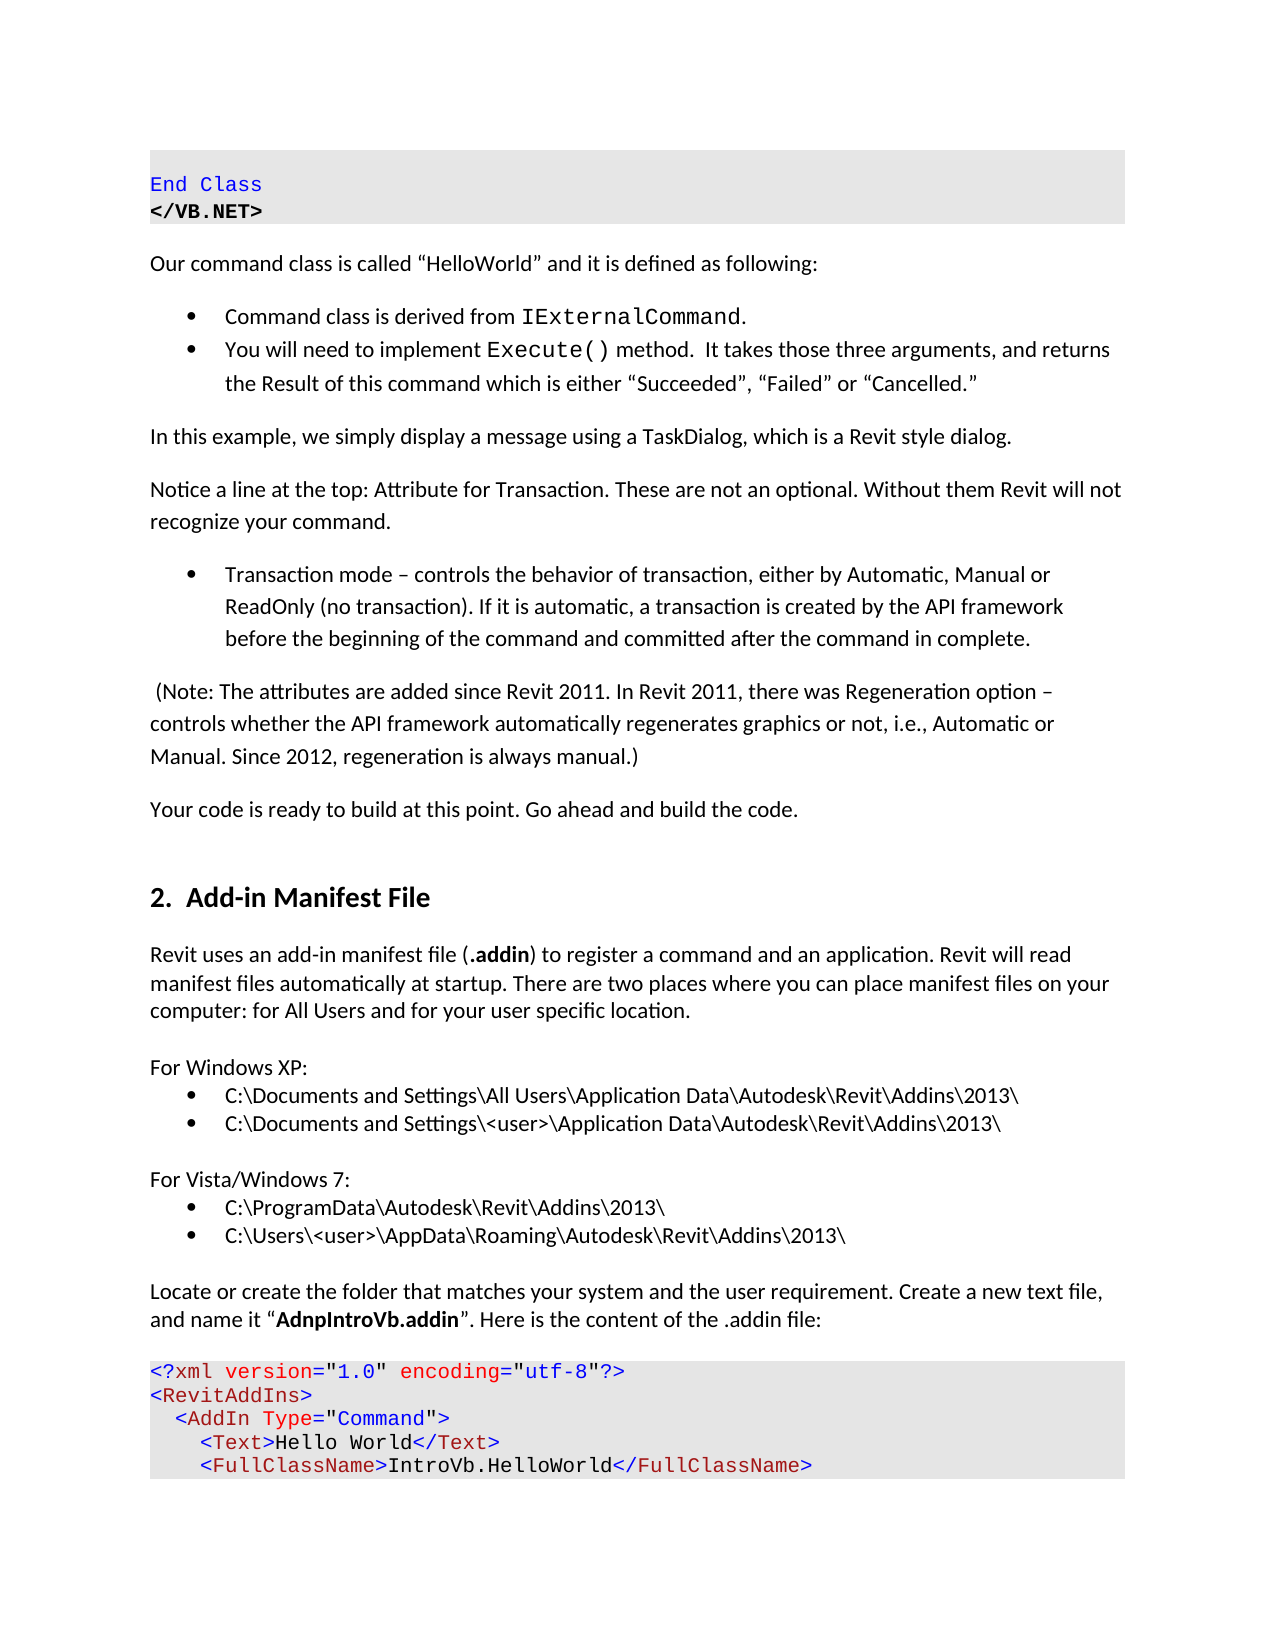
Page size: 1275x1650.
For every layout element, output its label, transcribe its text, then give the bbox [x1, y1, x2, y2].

text End Class </VB.NET> [150, 174, 1125, 224]
text For Vista/Windows 7: [150, 1165, 1125, 1193]
list C:\Users\<user>\AppData\Roaming\Autodesk\Revit\Addins\2013\ [187, 1221, 1125, 1249]
text Revit uses an add-in manifest file (.addin) to register a command and an application. Revit will read manifest files automatically at startup. There are two places where you can place manifest files on your computer: for All Users and for your user specific location. [150, 941, 1125, 1025]
text (Note: The attributes are added since Revit 2011. In Revit 2011, there was Regeneration option – controls whether the API framework automatically regenerates graphics or not, i.e., Automatic or Manual. Since 2012, regeneration is always manual.) [150, 677, 1125, 770]
text Our command class is called “HelloWorld” and it is defined as following: [150, 249, 1125, 277]
text Locate or create the folder that matches your system and the user requirement. Create a new text file, and name it “AdnpIntroVb.addin”. Here is the content of the .addin file: [150, 1277, 1125, 1333]
text <AddIn Type="Command"> [150, 1408, 1125, 1432]
list Command class is derived from IExternalCommand. [187, 302, 1125, 331]
text Notice a line at the top: Attribute for Transaction. These are not an optional. Without them Revit will not recognize your command. [150, 475, 1125, 535]
text <FullClassName>IntroVb.HelloWorld</FullClassName> [150, 1456, 1125, 1479]
text 2. Add-in Manifest File [150, 879, 1125, 914]
list You will need to implement Execute() method. It takes those three arguments, and returns the Result of this command which is either “Succeeded”, “Failed” or “Cancelled.” [187, 335, 1125, 397]
text For Windows XP: [150, 1053, 1125, 1081]
text In this example, we simply display a message using a TaskDialog, which is a Revit style dialog. [150, 422, 1125, 450]
text <RevitAddIns> [150, 1384, 1125, 1408]
list C:\ProgramData\Autodesk\Revit\Addins\2013\ [187, 1193, 1125, 1221]
list C:\Documents and Settings\All Users\Application Data\Autodesk\Revit\Addins\2013\ [187, 1081, 1125, 1109]
text <?xml version="1.0" encoding="utf-8"?> [150, 1361, 1125, 1384]
text Your code is ready to build at this point. Go ahead and build the code. [150, 795, 1125, 823]
list C:\Documents and Settings\<user>\Application Data\Autodesk\Revit\Addins\2013\ [187, 1109, 1125, 1137]
text <Text>Hello World</Text> [150, 1432, 1125, 1456]
list Transaction mode – controls the behavior of transaction, either by Automatic, Manual or ReadOnly (no transaction). If it is automatic, a transaction is created by the API framework before the beginning of the command and committed after the command in complete. [187, 560, 1125, 652]
